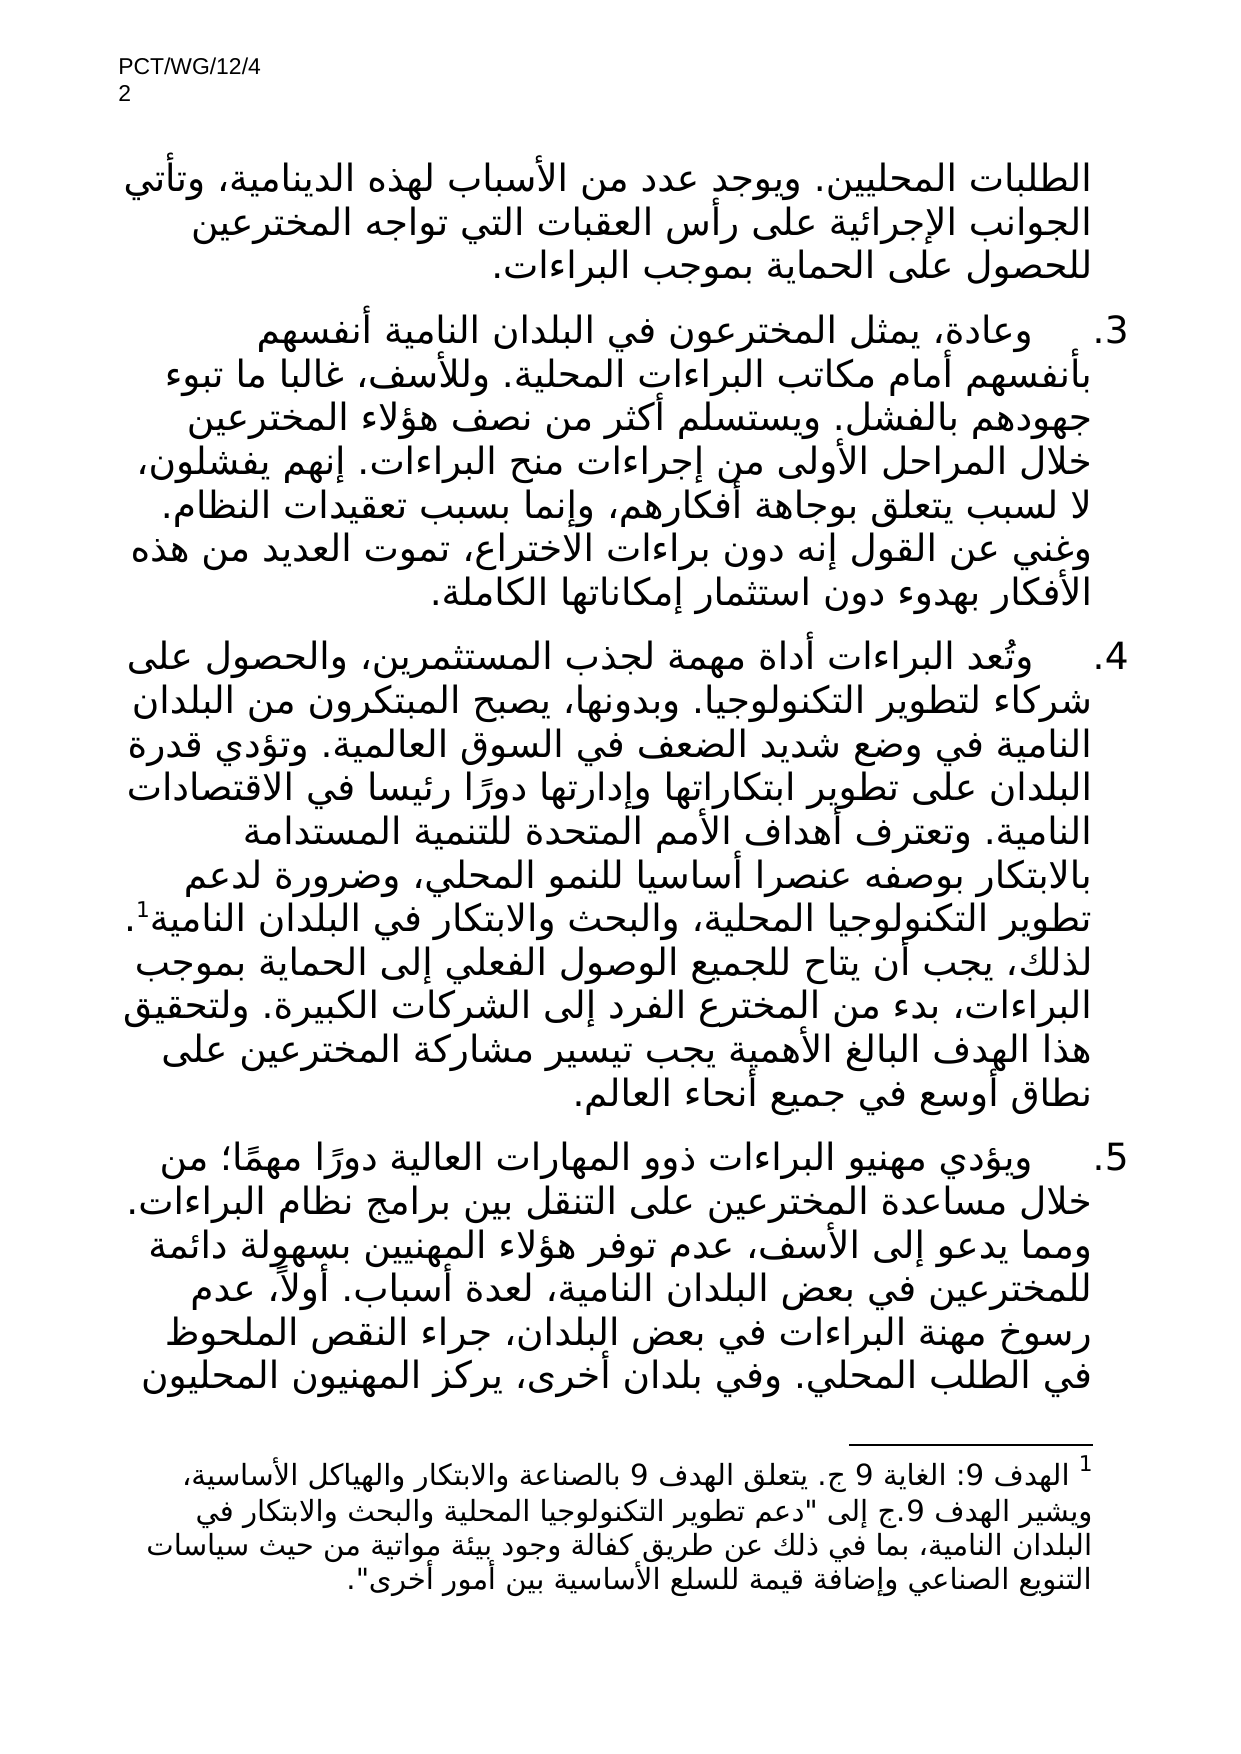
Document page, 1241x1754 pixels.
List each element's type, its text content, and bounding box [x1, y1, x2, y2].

text وتُعد البراءات أداة مهمة لجذب المستثمرين، والحصول على شركاء لتطوير التكنولوجيا. وبدونها، يصبح المبتكرون من البلدان النامية في وضع شديد الضعف في السوق العالمية. وتؤدي قدرة البلدان على تطوير ابتكاراتها وإدارتها دورًا رئيسا في الاقتصادات النامية. وتعترف أهداف الأمم المتحدة للتنمية المستدامة بالابتكار بوصفه عنصرا أساسيا للنمو المحلي، وضرورة لدعم تطوير التكنولوجيا المحلية، والبحث والابتكار في البلدان النامية. لذلك، يجب أن يتاح للجميع الوصول الفعلي إلى الحماية بموجب البراءات، بدء من المخترع الفرد إلى الشركات الكبيرة. ولتحقيق هذا الهدف البالغ الأهمية يجب تيسير مشاركة المخترعين على نطاق أوسع في جميع أنحاء العالم. [118, 635, 1092, 1115]
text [118, 1136, 1092, 1398]
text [118, 157, 1092, 288]
text وعادة، يمثل المخترعون في البلدان النامية أنفسهم بأنفسهم أمام مكاتب البراءات المحلية. وللأسف، غالبا ما تبوء جهودهم بالفشل. ويستسلم أكثر من نصف هؤلاء المخترعين خلال المراحل الأولى من إجراءات منح البراءات. إنهم يفشلون، لا لسبب يتعلق بوجاهة أفكارهم، وإنما بسبب تعقيدات النظام. وغني عن القول إنه دون براءات الاختراع، تموت العديد من هذه الأفكار بهدوء دون استثمار إمكاناتها الكاملة. [118, 309, 1092, 614]
